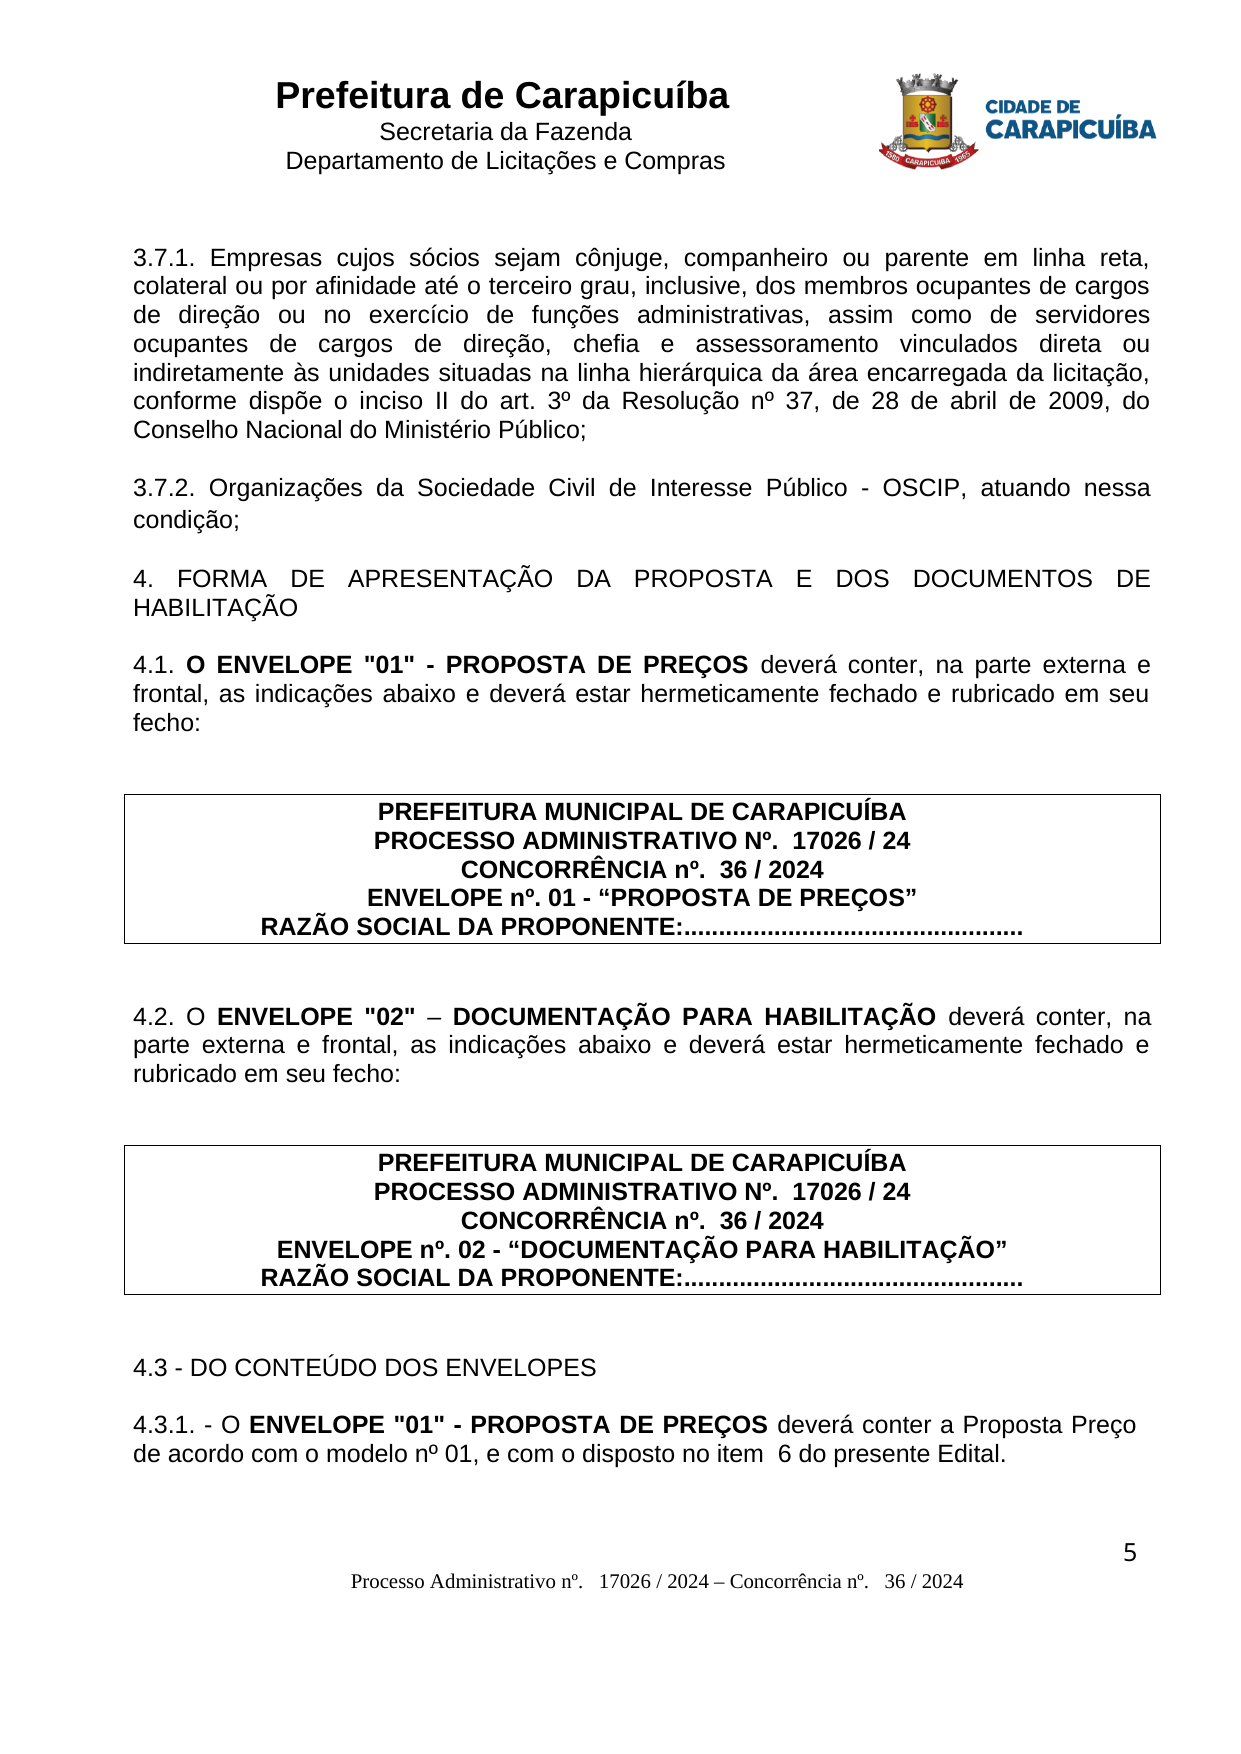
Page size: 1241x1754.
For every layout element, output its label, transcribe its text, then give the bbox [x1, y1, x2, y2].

text 4.3 - DO CONTEÚDO DOS ENVELOPES [133, 1353, 1137, 1382]
text PROCESSO ADMINISTRATIVO Nº. 17026 / 24 [125, 1174, 1160, 1203]
text 3.7.2. Organizações da Sociedade Civil de Interesse Público - OSCIP, atuando nessa condição; [133, 472, 1152, 535]
text CONCORRÊNCIA nº. 36 / 2024 [125, 1203, 1160, 1232]
list ENVELOPE nº. 01 - “PROPOSTA DE PREÇOS” [125, 880, 1160, 909]
text RAZÃO SOCIAL DA PROPONENTE:................................................. [125, 909, 1160, 943]
text 4.2. O ENVELOPE "02" – DOCUMENTAÇÃO PARA HABILITAÇÃO deverá conter, na parte externa e frontal, as indicações abaixo e deverá estar hermeticamente fechado e rubricado em seu fecho: [133, 1002, 1152, 1088]
list PREFEITURA MUNICIPAL DE CARAPICUÍBA [125, 795, 1160, 823]
list ENVELOPE nº. 02 - “DOCUMENTAÇÃO PARA HABILITAÇÃO” [125, 1232, 1160, 1260]
text 3.7.1. Empresas cujos sócios sejam cônjuge, companheiro ou parente em linha reta, colateral ou por afinidade até o terceiro grau, inclusive, dos membros ocupantes de cargos de direção ou no exercício de funções administrativas, assim como de servidores ocupantes de cargos de direção, chefia e assessoramento vinculados direta ou indiretamente às unidades situadas na linha hierárquica da área encarregada da licitação, conforme dispõe o inciso II do art. 3º da Resolução nº 37, de 28 de abril de 2009, do Conselho Nacional do Ministério Público; [133, 242, 1152, 444]
list PREFEITURA MUNICIPAL DE CARAPICUÍBA [125, 1146, 1160, 1174]
picture [877, 65, 1159, 172]
text 4.3.1. - O ENVELOPE "01" - PROPOSTA DE PREÇOS deverá conter a Proposta Preço de acordo com o modelo nº 01, e com o disposto no item 6 do presente Edital. [133, 1410, 1137, 1468]
text 4. FORMA DE APRESENTAÇÃO DA PROPOSTA E DOS DOCUMENTOS DE HABILITAÇÃO [133, 564, 1152, 622]
text RAZÃO SOCIAL DA PROPONENTE:................................................. [125, 1260, 1160, 1294]
text PROCESSO ADMINISTRATIVO Nº. 17026 / 24 [125, 823, 1160, 852]
text CONCORRÊNCIA nº. 36 / 2024 [125, 852, 1160, 880]
text 4.1. O ENVELOPE "01" - PROPOSTA DE PREÇOS deverá conter, na parte externa e frontal, as indicações abaixo e deverá estar hermeticamente fechado e rubricado em seu fecho: [133, 650, 1152, 737]
